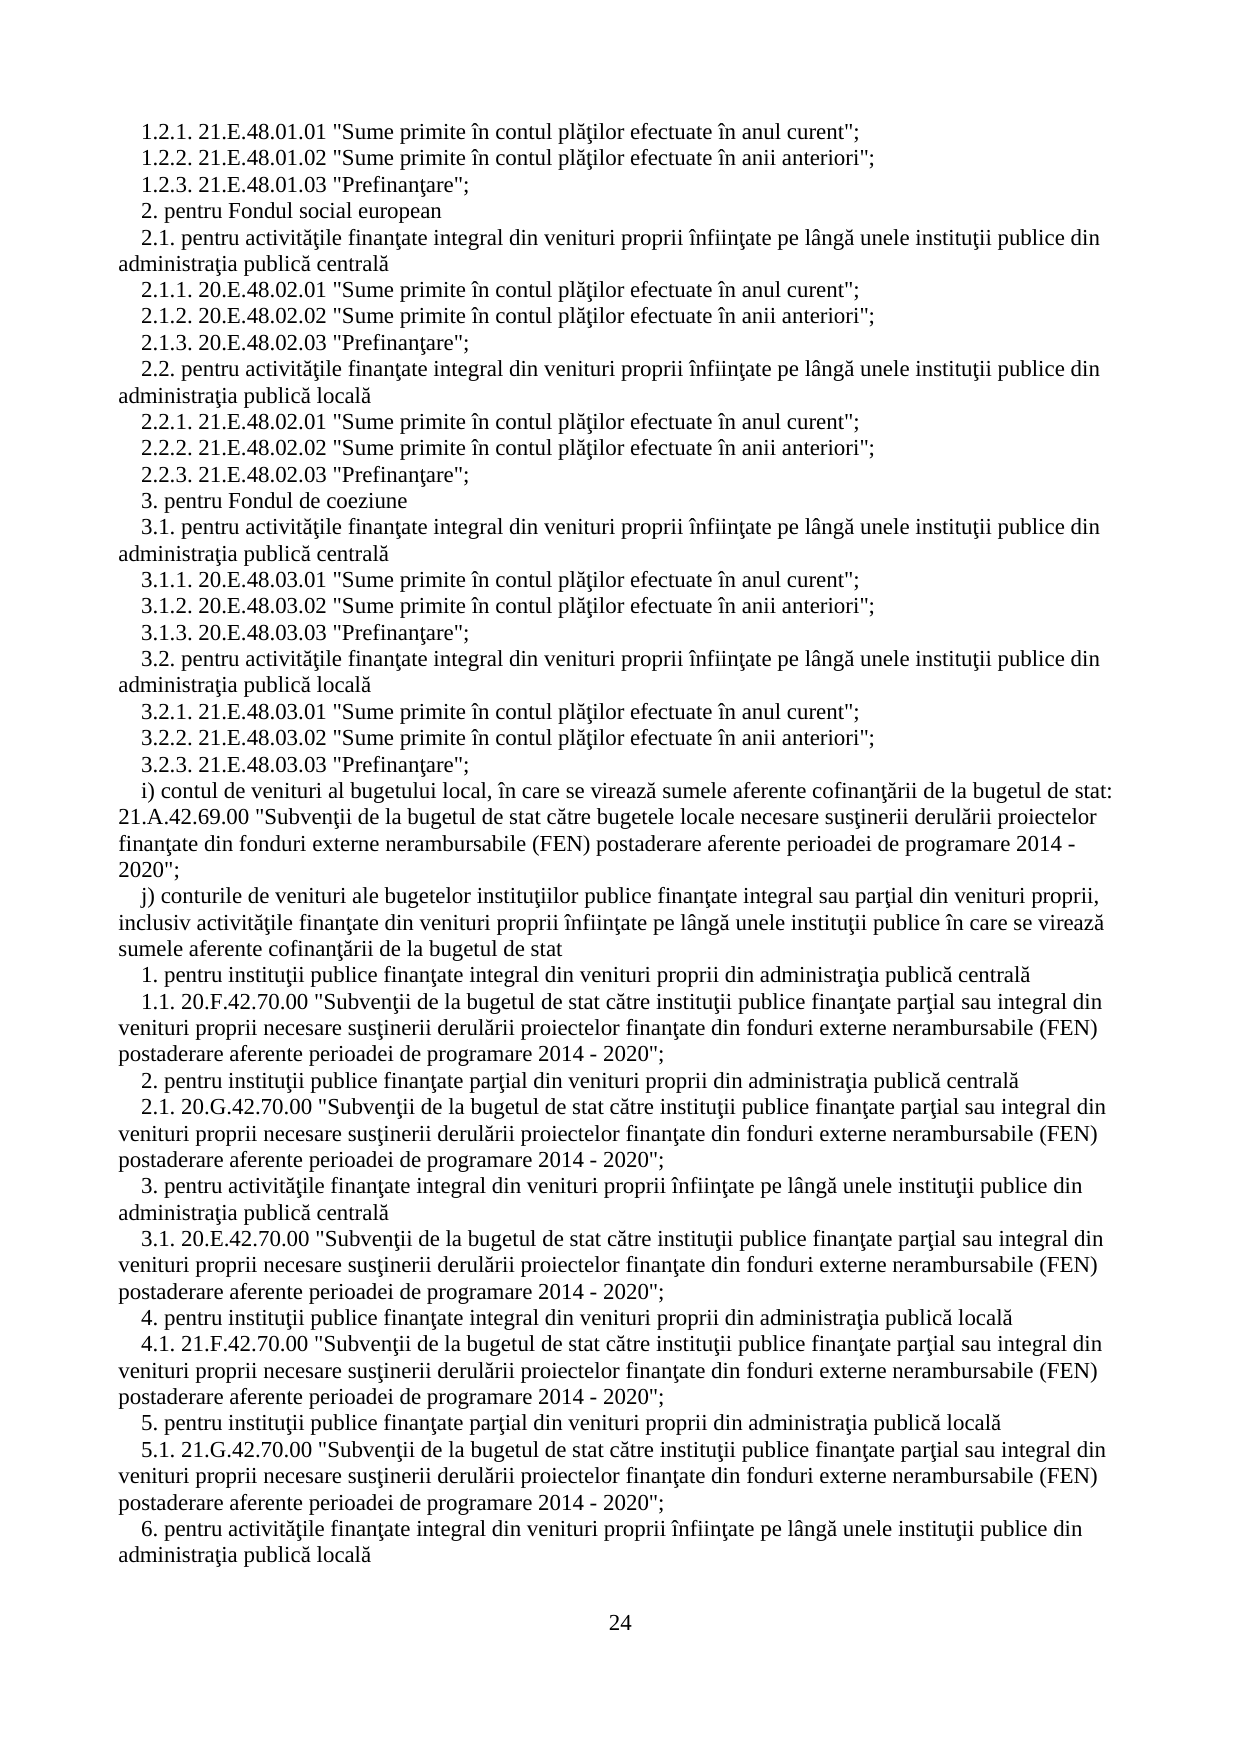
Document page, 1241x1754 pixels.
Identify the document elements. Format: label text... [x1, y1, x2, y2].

text 2.2.3. 21.E.48.02.03 "Prefinanţare"; [118, 461, 1122, 487]
text 3.1. 20.E.42.70.00 "Subvenţii de la bugetul de stat către instituţii publice finanţate parţial sau integral din venituri proprii necesare susţinerii derulării proiectelor finanţate din fonduri externe nerambursabile (FEN) postaderare aferente perioadei de programare 2014 - 2020"; [118, 1225, 1122, 1304]
text 1. pentru instituţii publice finanţate integral din venituri proprii din administraţia publică centrală [118, 961, 1122, 988]
text 3.1.1. 20.E.48.03.01 "Sume primite în contul plăţilor efectuate în anul curent"; [118, 566, 1122, 592]
text 2. pentru Fondul social european [118, 197, 1122, 223]
text 1.2.1. 21.E.48.01.01 "Sume primite în contul plăţilor efectuate în anul curent"; [118, 118, 1122, 144]
text 3.2. pentru activităţile finanţate integral din venituri proprii înfiinţate pe lângă unele instituţii publice din administraţia publică locală [118, 645, 1122, 698]
text 1.2.2. 21.E.48.01.02 "Sume primite în contul plăţilor efectuate în anii anteriori"; [118, 144, 1122, 171]
text 2.2. pentru activităţile finanţate integral din venituri proprii înfiinţate pe lângă unele instituţii publice din administraţia publică locală [118, 355, 1122, 408]
text 2.1.1. 20.E.48.02.01 "Sume primite în contul plăţilor efectuate în anul curent"; [118, 276, 1122, 303]
text 3.1.2. 20.E.48.03.02 "Sume primite în contul plăţilor efectuate în anii anteriori"; [118, 592, 1122, 619]
text 3. pentru Fondul de coeziune [118, 487, 1122, 513]
text i) contul de venituri al bugetului local, în care se virează sumele aferente cofinanţării de la bugetul de stat: 21.A.42.69.00 "Subvenţii de la bugetul de stat către bugetele locale necesare susţinerii derulării proiectelor finanţate din fonduri externe nerambursabile (FEN) postaderare aferente perioadei de programare 2014 - 2020"; [118, 777, 1122, 882]
text 3.2.3. 21.E.48.03.03 "Prefinanţare"; [118, 751, 1122, 777]
text 2.1. 20.G.42.70.00 "Subvenţii de la bugetul de stat către instituţii publice finanţate parţial sau integral din venituri proprii necesare susţinerii derulării proiectelor finanţate din fonduri externe nerambursabile (FEN) postaderare aferente perioadei de programare 2014 - 2020"; [118, 1093, 1122, 1172]
text 2.2.2. 21.E.48.02.02 "Sume primite în contul plăţilor efectuate în anii anteriori"; [118, 434, 1122, 461]
text 2. pentru instituţii publice finanţate parţial din venituri proprii din administraţia publică centrală [118, 1067, 1122, 1093]
text j) conturile de venituri ale bugetelor instituţiilor publice finanţate integral sau parţial din venituri proprii, inclusiv activităţile finanţate din venituri proprii înfiinţate pe lângă unele instituţii publice în care se virează sumele aferente cofinanţării de la bugetul de stat [118, 882, 1122, 961]
text 5.1. 21.G.42.70.00 "Subvenţii de la bugetul de stat către instituţii publice finanţate parţial sau integral din venituri proprii necesare susţinerii derulării proiectelor finanţate din fonduri externe nerambursabile (FEN) postaderare aferente perioadei de programare 2014 - 2020"; [118, 1436, 1122, 1515]
text 2.2.1. 21.E.48.02.01 "Sume primite în contul plăţilor efectuate în anul curent"; [118, 408, 1122, 434]
text 3.1. pentru activităţile finanţate integral din venituri proprii înfiinţate pe lângă unele instituţii publice din administraţia publică centrală [118, 513, 1122, 566]
text 5. pentru instituţii publice finanţate parţial din venituri proprii din administraţia publică locală [118, 1409, 1122, 1436]
text 2.1.3. 20.E.48.02.03 "Prefinanţare"; [118, 329, 1122, 355]
text 6. pentru activităţile finanţate integral din venituri proprii înfiinţate pe lângă unele instituţii publice din administraţia publică locală [118, 1515, 1122, 1568]
text 1.1. 20.F.42.70.00 "Subvenţii de la bugetul de stat către instituţii publice finanţate parţial sau integral din venituri proprii necesare susţinerii derulării proiectelor finanţate din fonduri externe nerambursabile (FEN) postaderare aferente perioadei de programare 2014 - 2020"; [118, 988, 1122, 1067]
text 2.1. pentru activităţile finanţate integral din venituri proprii înfiinţate pe lângă unele instituţii publice din administraţia publică centrală [118, 223, 1122, 276]
text 1.2.3. 21.E.48.01.03 "Prefinanţare"; [118, 171, 1122, 197]
text 3.2.2. 21.E.48.03.02 "Sume primite în contul plăţilor efectuate în anii anteriori"; [118, 724, 1122, 751]
text 2.1.2. 20.E.48.02.02 "Sume primite în contul plăţilor efectuate în anii anteriori"; [118, 303, 1122, 329]
text 4.1. 21.F.42.70.00 "Subvenţii de la bugetul de stat către instituţii publice finanţate parţial sau integral din venituri proprii necesare susţinerii derulării proiectelor finanţate din fonduri externe nerambursabile (FEN) postaderare aferente perioadei de programare 2014 - 2020"; [118, 1330, 1122, 1409]
text 3.2.1. 21.E.48.03.01 "Sume primite în contul plăţilor efectuate în anul curent"; [118, 698, 1122, 724]
text 3.1.3. 20.E.48.03.03 "Prefinanţare"; [118, 619, 1122, 645]
text 4. pentru instituţii publice finanţate integral din venituri proprii din administraţia publică locală [118, 1304, 1122, 1330]
text 3. pentru activităţile finanţate integral din venituri proprii înfiinţate pe lângă unele instituţii publice din administraţia publică centrală [118, 1172, 1122, 1225]
